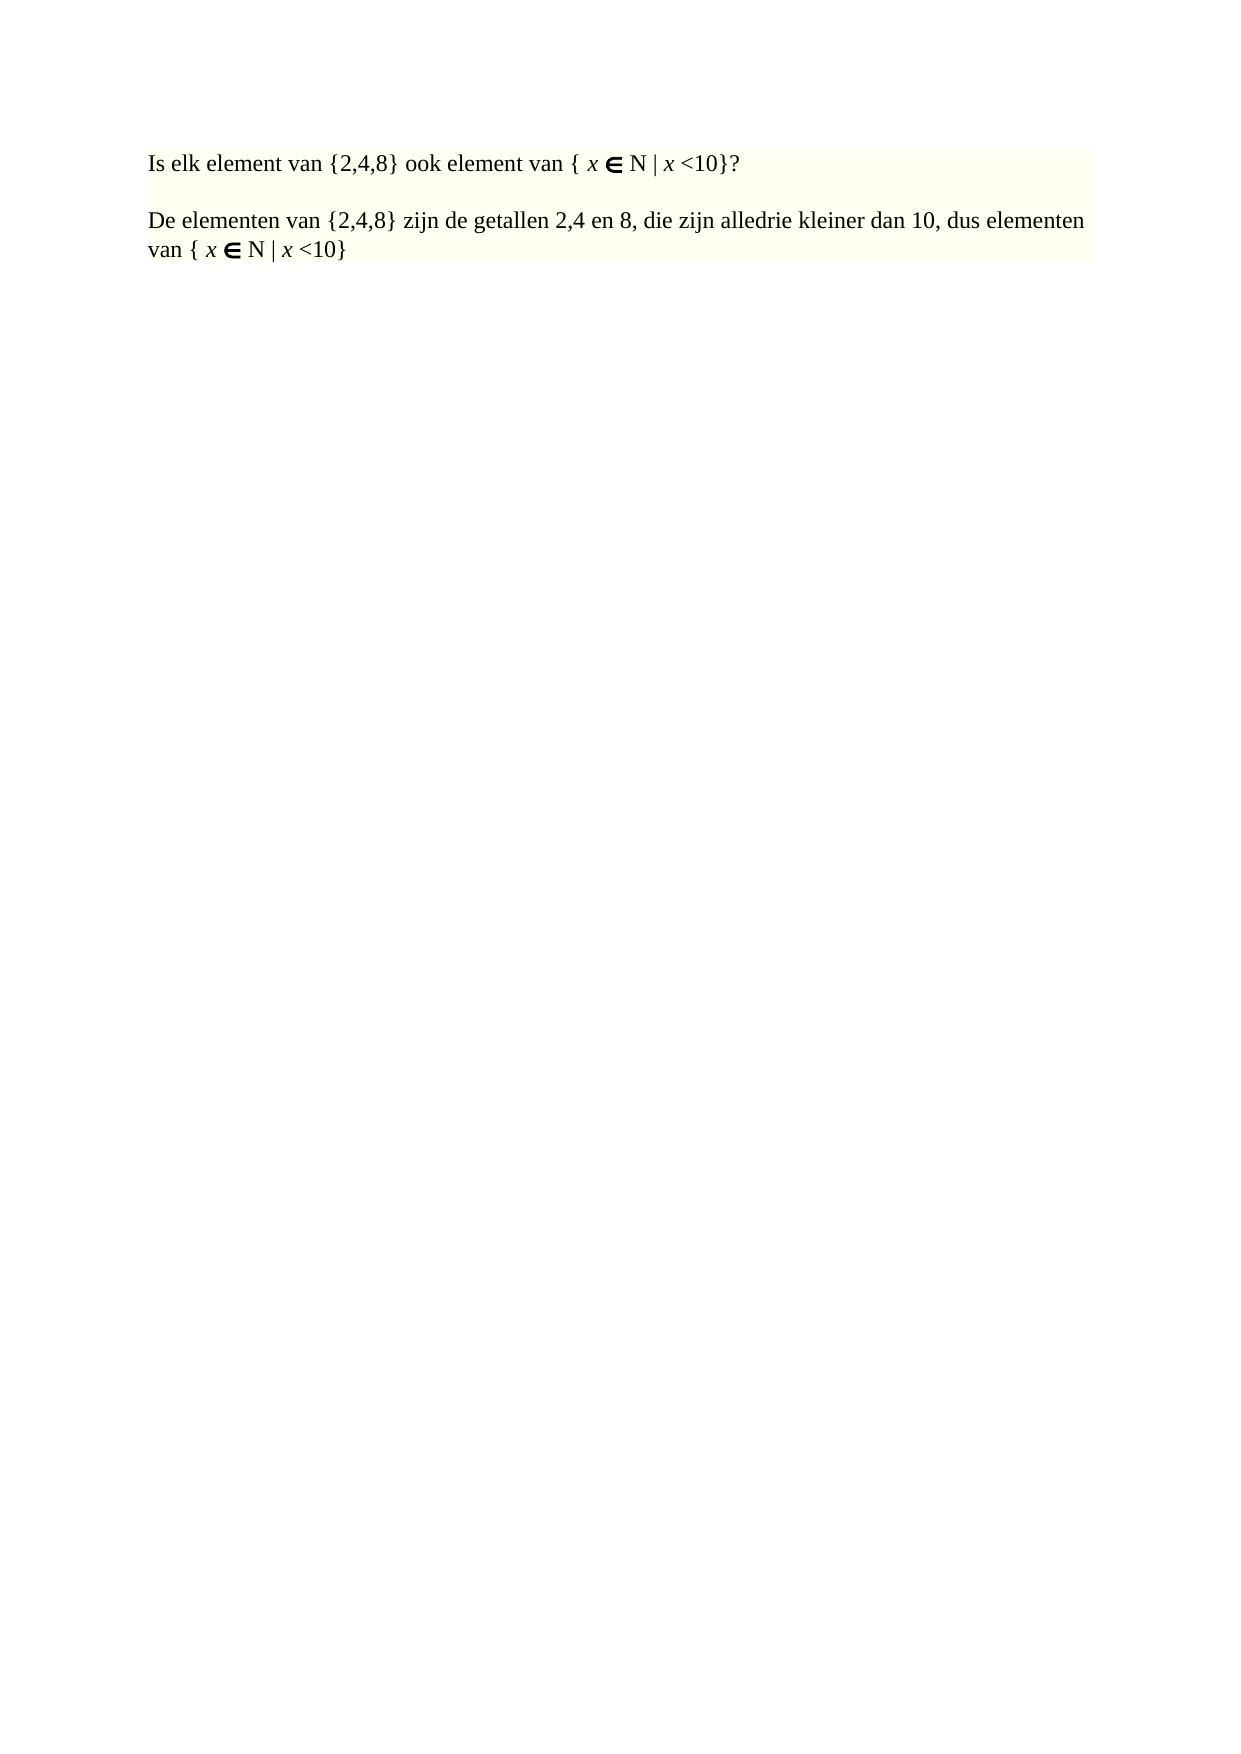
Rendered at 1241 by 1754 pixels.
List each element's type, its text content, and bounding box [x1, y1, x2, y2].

text Is elk element van {2,4,8} ook element van { x ∈ N | x <10}? [148, 148, 1093, 177]
text De elementen van {2,4,8} zijn de getallen 2,4 en 8, die zijn alledrie kleiner dan 10, dus elementen van { x ∈ N | x <10} [148, 206, 1093, 262]
